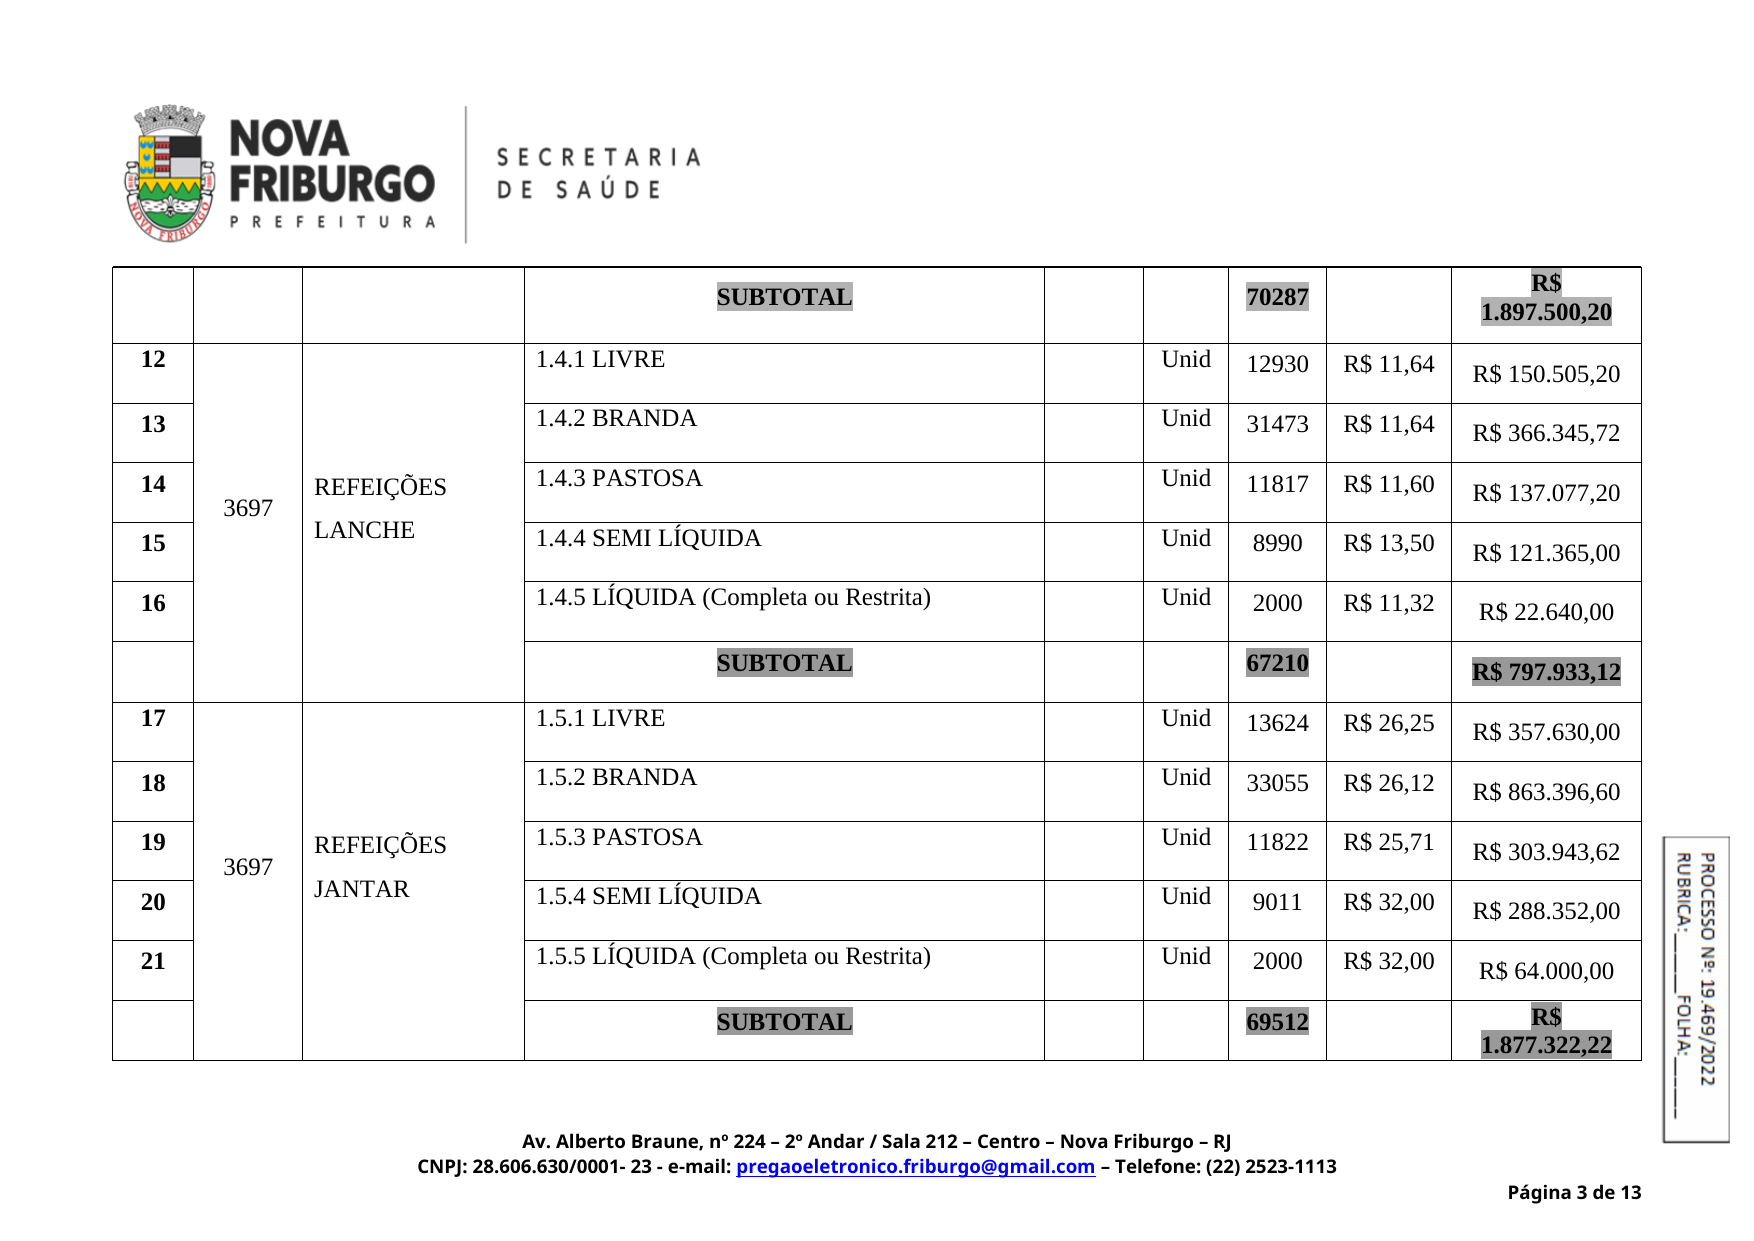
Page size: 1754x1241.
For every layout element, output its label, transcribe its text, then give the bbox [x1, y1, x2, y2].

table_cell [1045, 268, 1143, 343]
table_cell 12 [113, 344, 193, 402]
table_cell 18 [113, 762, 193, 821]
table_cell 20 [113, 881, 193, 940]
table_cell [1144, 1001, 1228, 1060]
table_cell 1.4.3 PASTOSA [525, 463, 1044, 522]
table_cell 13624 [1229, 703, 1326, 761]
table_cell 69512 [1229, 1001, 1326, 1060]
table_cell Unid [1144, 404, 1228, 462]
table_cell 2000 [1229, 582, 1326, 641]
table_cell 1.5.5 LÍQUIDA (Completa ou Restrita) [525, 941, 1044, 999]
table_cell [1045, 404, 1143, 462]
table_cell [1045, 582, 1143, 641]
table_cell 1.5.1 LIVRE [525, 703, 1044, 761]
table_cell 1.5.4 SEMI LÍQUIDA [525, 881, 1044, 940]
table_cell 1.4.2 BRANDA [525, 404, 1044, 462]
table_cell 9011 [1229, 881, 1326, 940]
table_cell [1045, 703, 1143, 761]
table_cell 3697 [194, 344, 302, 702]
picture [112, 92, 717, 259]
table_cell R$ 13,50 [1327, 523, 1451, 581]
table_cell 16 [113, 582, 193, 641]
table_cell 15 [113, 523, 193, 581]
table_cell R$ 357.630,00 [1452, 703, 1641, 761]
table_cell R$ 121.365,00 [1452, 523, 1641, 581]
table_cell [1144, 642, 1228, 702]
table_cell Unid [1144, 941, 1228, 999]
table_cell 12930 [1229, 344, 1326, 402]
table_cell 1.5.3 PASTOSA [525, 822, 1044, 880]
table_cell R$ 288.352,00 [1452, 881, 1641, 940]
table_cell 2000 [1229, 941, 1326, 999]
table_cell Unid [1144, 822, 1228, 880]
table_cell 3697 [194, 703, 302, 1060]
table_cell [113, 1001, 193, 1060]
table_cell Unid [1144, 463, 1228, 522]
table_cell [1327, 268, 1451, 343]
table_cell 19 [113, 822, 193, 880]
table_cell [1045, 881, 1143, 940]
table_cell REFEIÇÕES JANTAR [303, 703, 524, 1060]
table_cell R$ 303.943,62 [1452, 822, 1641, 880]
table_cell R$ 137.077,20 [1452, 463, 1641, 522]
table_cell 31473 [1229, 404, 1326, 462]
table_cell [1045, 1001, 1143, 1060]
picture [1661, 837, 1729, 1145]
table_cell Unid [1144, 703, 1228, 761]
table_cell Unid [1144, 523, 1228, 581]
table_cell R$ 11,64 [1327, 344, 1451, 402]
table_cell R$ 22.640,00 [1452, 582, 1641, 641]
table_cell [1144, 268, 1228, 343]
table_cell R$ 366.345,72 [1452, 404, 1641, 462]
table_cell [1045, 344, 1143, 402]
table_cell [113, 268, 193, 343]
table_cell 67210 [1229, 642, 1326, 702]
table_cell [1045, 822, 1143, 880]
table_cell R$ 25,71 [1327, 822, 1451, 880]
table_cell [1045, 642, 1143, 702]
table_cell R$ 1.877.322,22 [1452, 1001, 1641, 1060]
table_cell R$ 150.505,20 [1452, 344, 1641, 402]
table_cell R$ 32,00 [1327, 941, 1451, 999]
table_cell 21 [113, 941, 193, 999]
table_cell [1327, 1001, 1451, 1060]
table_cell Unid [1144, 344, 1228, 402]
table_cell Unid [1144, 582, 1228, 641]
table_cell 17 [113, 703, 193, 761]
table_cell 11817 [1229, 463, 1326, 522]
table_cell R$ 32,00 [1327, 881, 1451, 940]
table_cell R$ 26,25 [1327, 703, 1451, 761]
table_cell [113, 642, 193, 702]
table_cell R$ 26,12 [1327, 762, 1451, 821]
table_cell Unid [1144, 881, 1228, 940]
table_cell 1.4.1 LIVRE [525, 344, 1044, 402]
table_cell [1327, 642, 1451, 702]
table_cell R$ 11,32 [1327, 582, 1451, 641]
table_cell SUBTOTAL [525, 1001, 1044, 1060]
table_cell 13 [113, 404, 193, 462]
table_cell Unid [1144, 762, 1228, 821]
table_cell [1045, 941, 1143, 999]
table_cell R$ 863.396,60 [1452, 762, 1641, 821]
table_cell R$ 11,64 [1327, 404, 1451, 462]
table_cell 33055 [1229, 762, 1326, 821]
table_cell R$ 64.000,00 [1452, 941, 1641, 999]
table_cell R$ 11,60 [1327, 463, 1451, 522]
table_cell SUBTOTAL [525, 642, 1044, 702]
table_cell 1.5.2 BRANDA [525, 762, 1044, 821]
table_cell SUBTOTAL [525, 268, 1044, 343]
table_cell [1045, 463, 1143, 522]
table_cell 14 [113, 463, 193, 522]
table_cell R$ 797.933,12 [1452, 642, 1641, 702]
table_cell 1.4.5 LÍQUIDA (Completa ou Restrita) [525, 582, 1044, 641]
table_cell 70287 [1229, 268, 1326, 343]
table_cell [1045, 762, 1143, 821]
table_cell [1045, 523, 1143, 581]
table_cell 8990 [1229, 523, 1326, 581]
table_cell 11822 [1229, 822, 1326, 880]
table_cell 1.4.4 SEMI LÍQUIDA [525, 523, 1044, 581]
table_cell R$ 1.897.500,20 [1452, 268, 1641, 343]
table_cell REFEIÇÕES LANCHE [303, 344, 524, 702]
